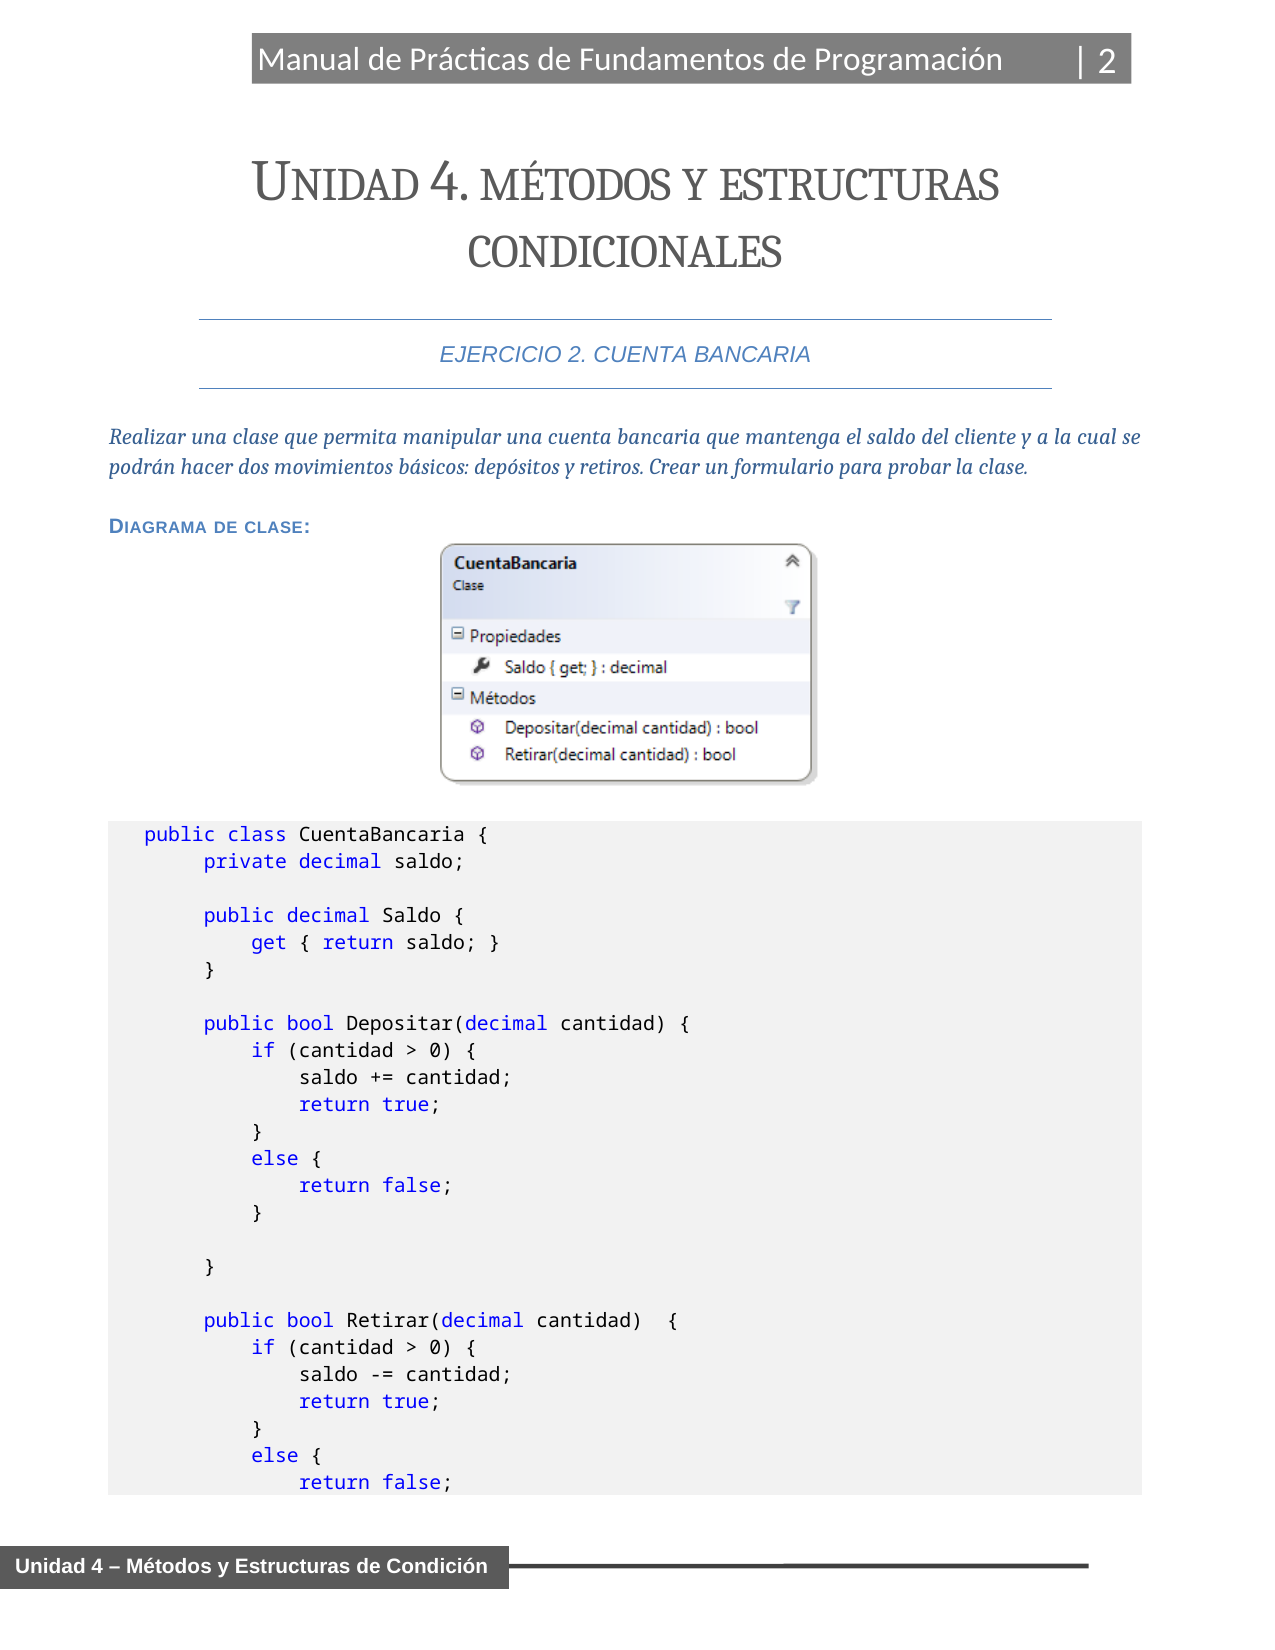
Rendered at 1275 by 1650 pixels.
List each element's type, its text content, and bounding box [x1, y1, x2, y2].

text if (cantidad > 0) { [108, 1333, 1142, 1360]
text public decimal Saldo { [108, 901, 1142, 928]
text return false; [108, 1171, 1142, 1198]
text public bool Retirar(decimal cantidad) { [108, 1306, 1142, 1333]
title Unidad 4. métodos y estructuras condicionales [108, 148, 1142, 282]
text } [108, 1252, 1142, 1279]
text } [108, 955, 1142, 982]
text return false; [108, 1468, 1142, 1495]
text saldo += cantidad; [108, 1063, 1142, 1090]
text return true; [108, 1090, 1142, 1117]
text else { [108, 1144, 1142, 1171]
text public bool Depositar(decimal cantidad) { [108, 1009, 1142, 1036]
text if (cantidad > 0) { [108, 1036, 1142, 1063]
text private decimal saldo; [108, 847, 1142, 874]
text EJERCICIO 2. CUENTA BANCARIA [198, 320, 1052, 389]
text saldo -= cantidad; [108, 1360, 1142, 1387]
text } [108, 1117, 1142, 1144]
text public class CuentaBancaria { [108, 821, 1142, 847]
picture [432, 541, 819, 790]
text get { return saldo; } [108, 928, 1142, 955]
text Diagrama de clase: [108, 514, 1142, 538]
text return true; [108, 1387, 1142, 1414]
text } [108, 1414, 1142, 1441]
text } [108, 1198, 1142, 1225]
text Realizar una clase que permita manipular una cuenta bancaria que mantenga el saldo del cliente y a la cual se podrán hacer dos movimientos básicos: depósitos y retiros. Crear un formulario para probar la clase. [108, 423, 1142, 480]
text else { [108, 1441, 1142, 1468]
